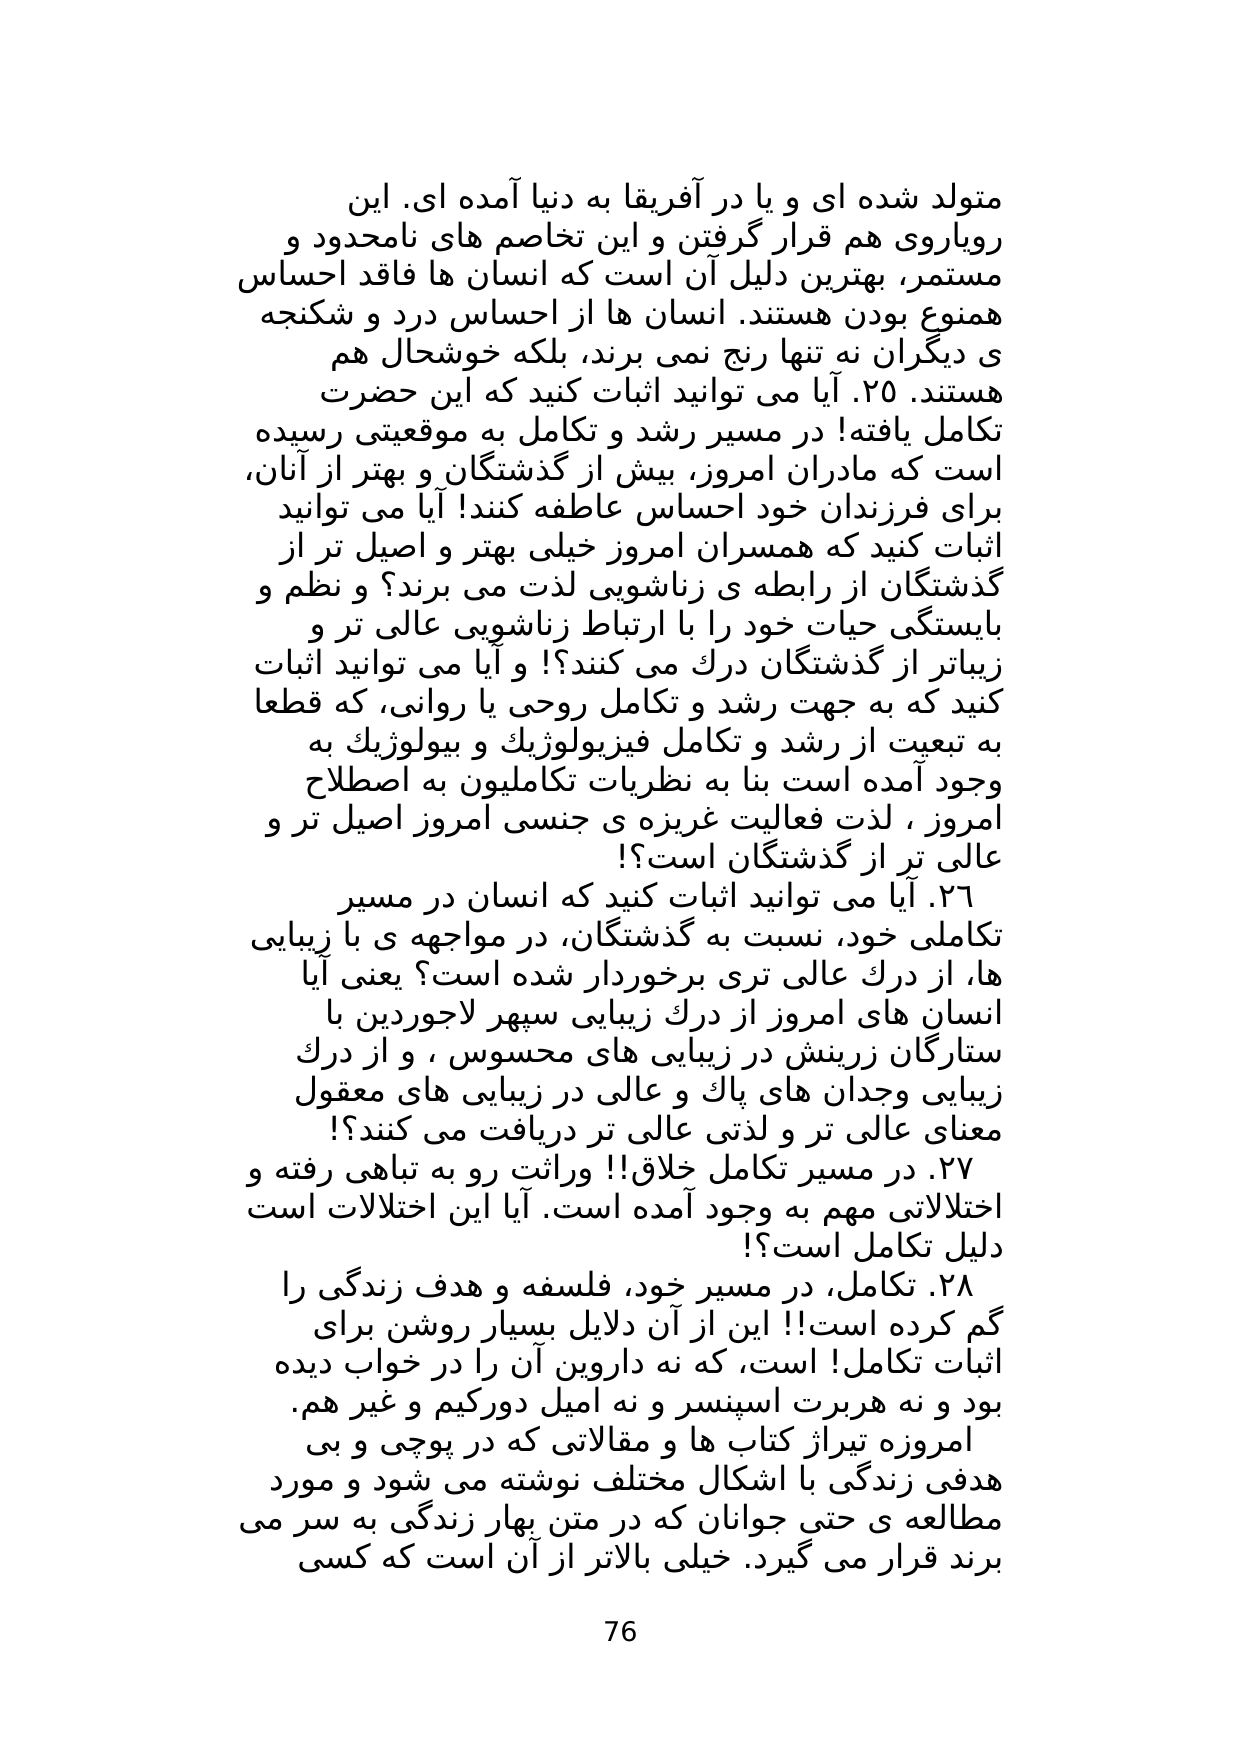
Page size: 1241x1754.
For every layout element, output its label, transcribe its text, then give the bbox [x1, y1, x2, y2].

text ٢٨. تكامل، در مسير خود، فلسفه و هدف زندگى را گم كرده است!! اين از آن دلايل بسيار روشن براى اثبات تكامل! است، كه نه داروين آن را در خواب ديده بود و نه هربرت اسپنسر و نه اميل دوركيم و غير هم. [236, 1265, 1004, 1421]
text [236, 1421, 1004, 1576]
text ٢٧. در مسير تكامل خلاق!! وراثت رو به تباهى رفته و اختلالاتى مهم به وجود آمده است. آيا اين اختلالات است دليل تكامل است؟! [236, 1148, 1004, 1265]
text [236, 177, 1004, 877]
text ٢٦. آيا مى توانيد اثبات كنيد كه انسان در مسير تكاملى خود، نسبت به گذشتگان، در مواجهه ى با زيبايى ها، از درك عالى ترى برخوردار شده است؟ يعنى آيا انسان هاى امروز از درك زيبايى سپهر لاجوردين با ستارگان زرينش در زيبايى هاى محسوس ، و از درك زيبايى وجدان هاى پاك و عالى در زيبايى هاى معقول معناى عالى تر و لذتى عالى تر دريافت مى كنند؟! [236, 877, 1004, 1148]
